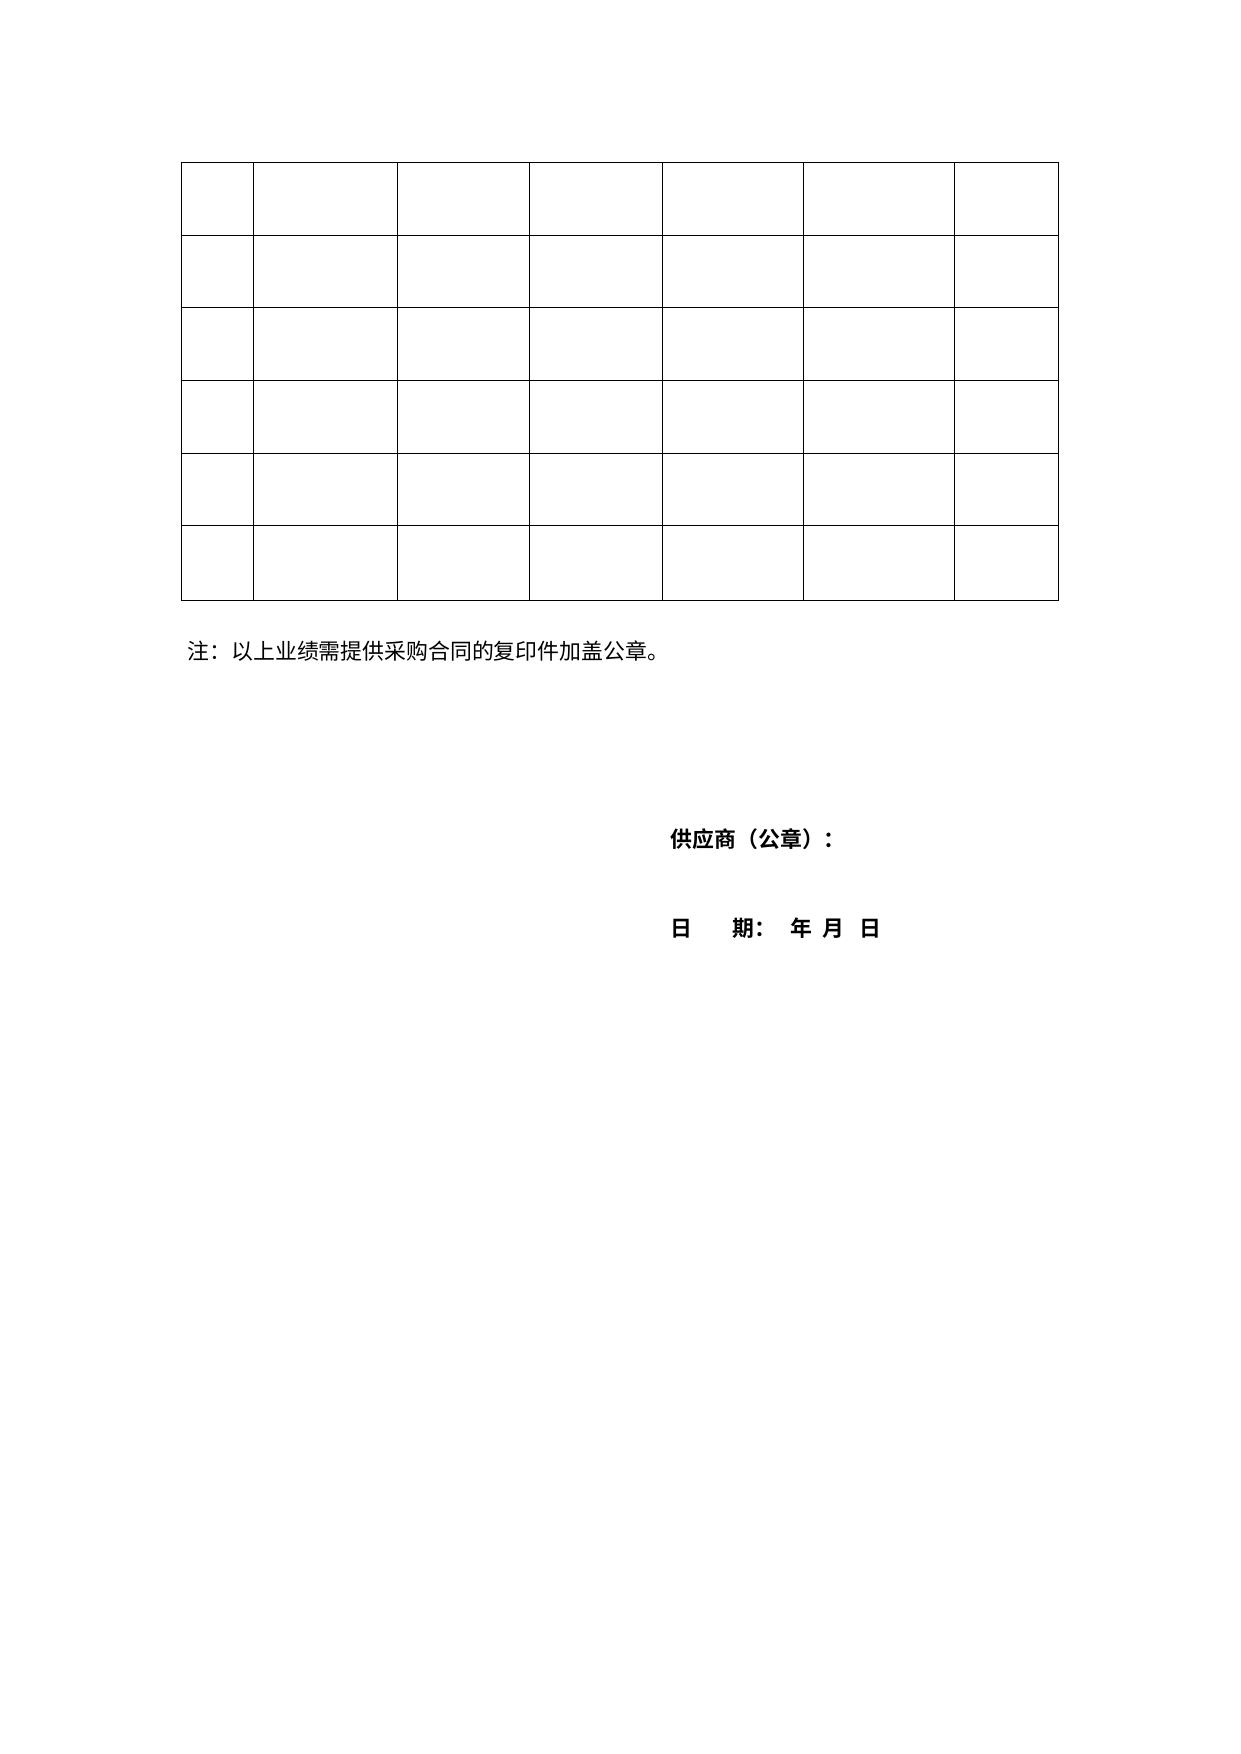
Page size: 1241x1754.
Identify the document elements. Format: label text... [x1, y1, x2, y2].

table_cell [663, 236, 803, 307]
table_cell [804, 308, 954, 380]
table_cell [663, 308, 803, 380]
table_cell [254, 236, 397, 307]
table_cell [398, 526, 529, 600]
table_cell [955, 236, 1058, 307]
table_cell [663, 526, 803, 600]
table_cell [804, 526, 954, 600]
table_cell [955, 163, 1058, 234]
table_cell [530, 454, 662, 525]
text 供应商（公章）： [187, 822, 1053, 853]
table_cell [530, 381, 662, 452]
table_cell [182, 526, 253, 600]
table_cell [530, 308, 662, 380]
table_cell [182, 236, 253, 307]
table_cell [398, 236, 529, 307]
table_cell [254, 454, 397, 525]
table_cell [398, 454, 529, 525]
table_cell [182, 308, 253, 380]
table_cell [955, 381, 1058, 452]
table_cell [254, 308, 397, 380]
table_cell [804, 163, 954, 234]
table_cell [804, 381, 954, 452]
table_cell [254, 163, 397, 234]
table_cell [182, 454, 253, 525]
table_cell [398, 308, 529, 380]
table_cell [530, 236, 662, 307]
table_cell [955, 526, 1058, 600]
text 注：以上业绩需提供采购合同的复印件加盖公章。 [187, 633, 1053, 666]
table_cell [663, 163, 803, 234]
table_cell [804, 236, 954, 307]
table_cell [182, 163, 253, 234]
table_cell [804, 454, 954, 525]
text 日 期： 年 月 日 [187, 911, 1053, 942]
table_cell [254, 526, 397, 600]
table_cell [398, 163, 529, 234]
table_cell [182, 381, 253, 452]
table_cell [663, 454, 803, 525]
table_cell [955, 454, 1058, 525]
table_cell [530, 163, 662, 234]
table_cell [955, 308, 1058, 380]
table_cell [663, 381, 803, 452]
table_cell [398, 381, 529, 452]
table_cell [254, 381, 397, 452]
table_cell [530, 526, 662, 600]
